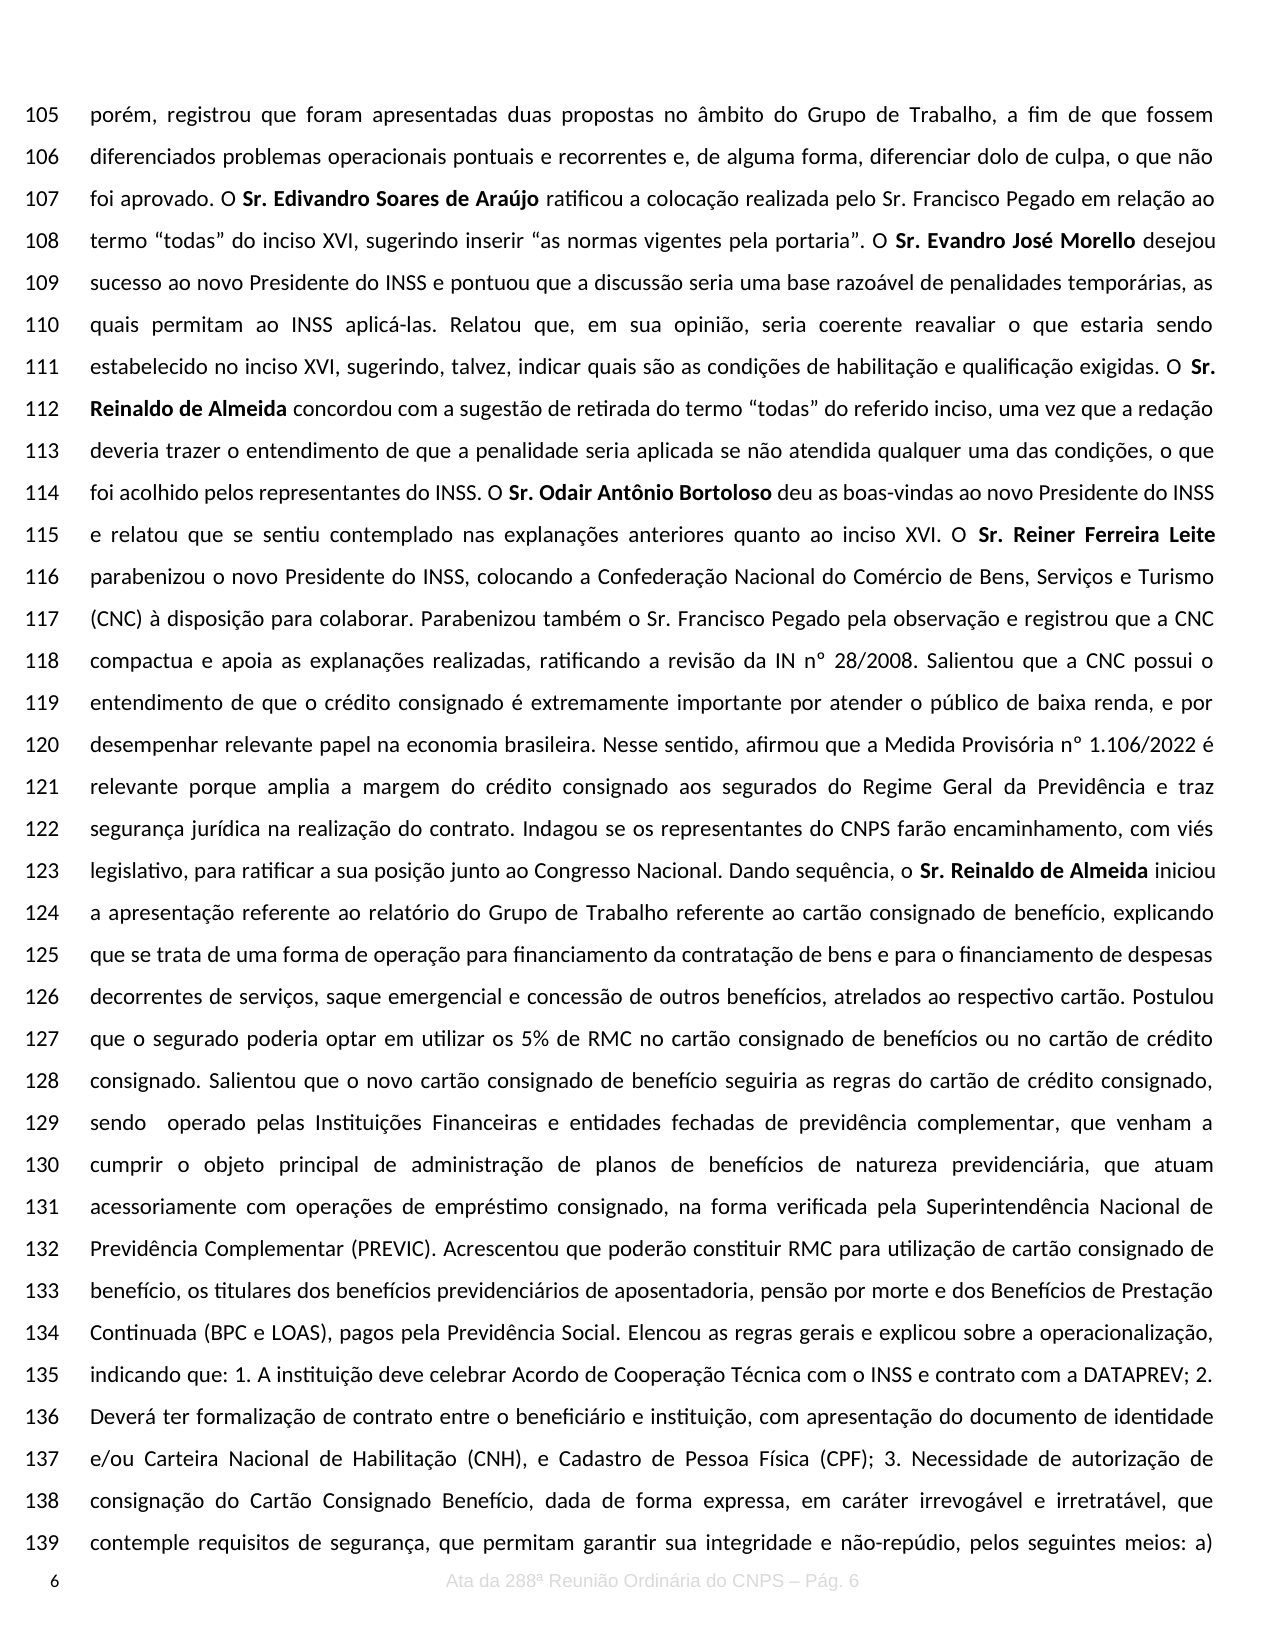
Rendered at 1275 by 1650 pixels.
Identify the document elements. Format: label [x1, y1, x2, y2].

text [89, 100, 1216, 1556]
